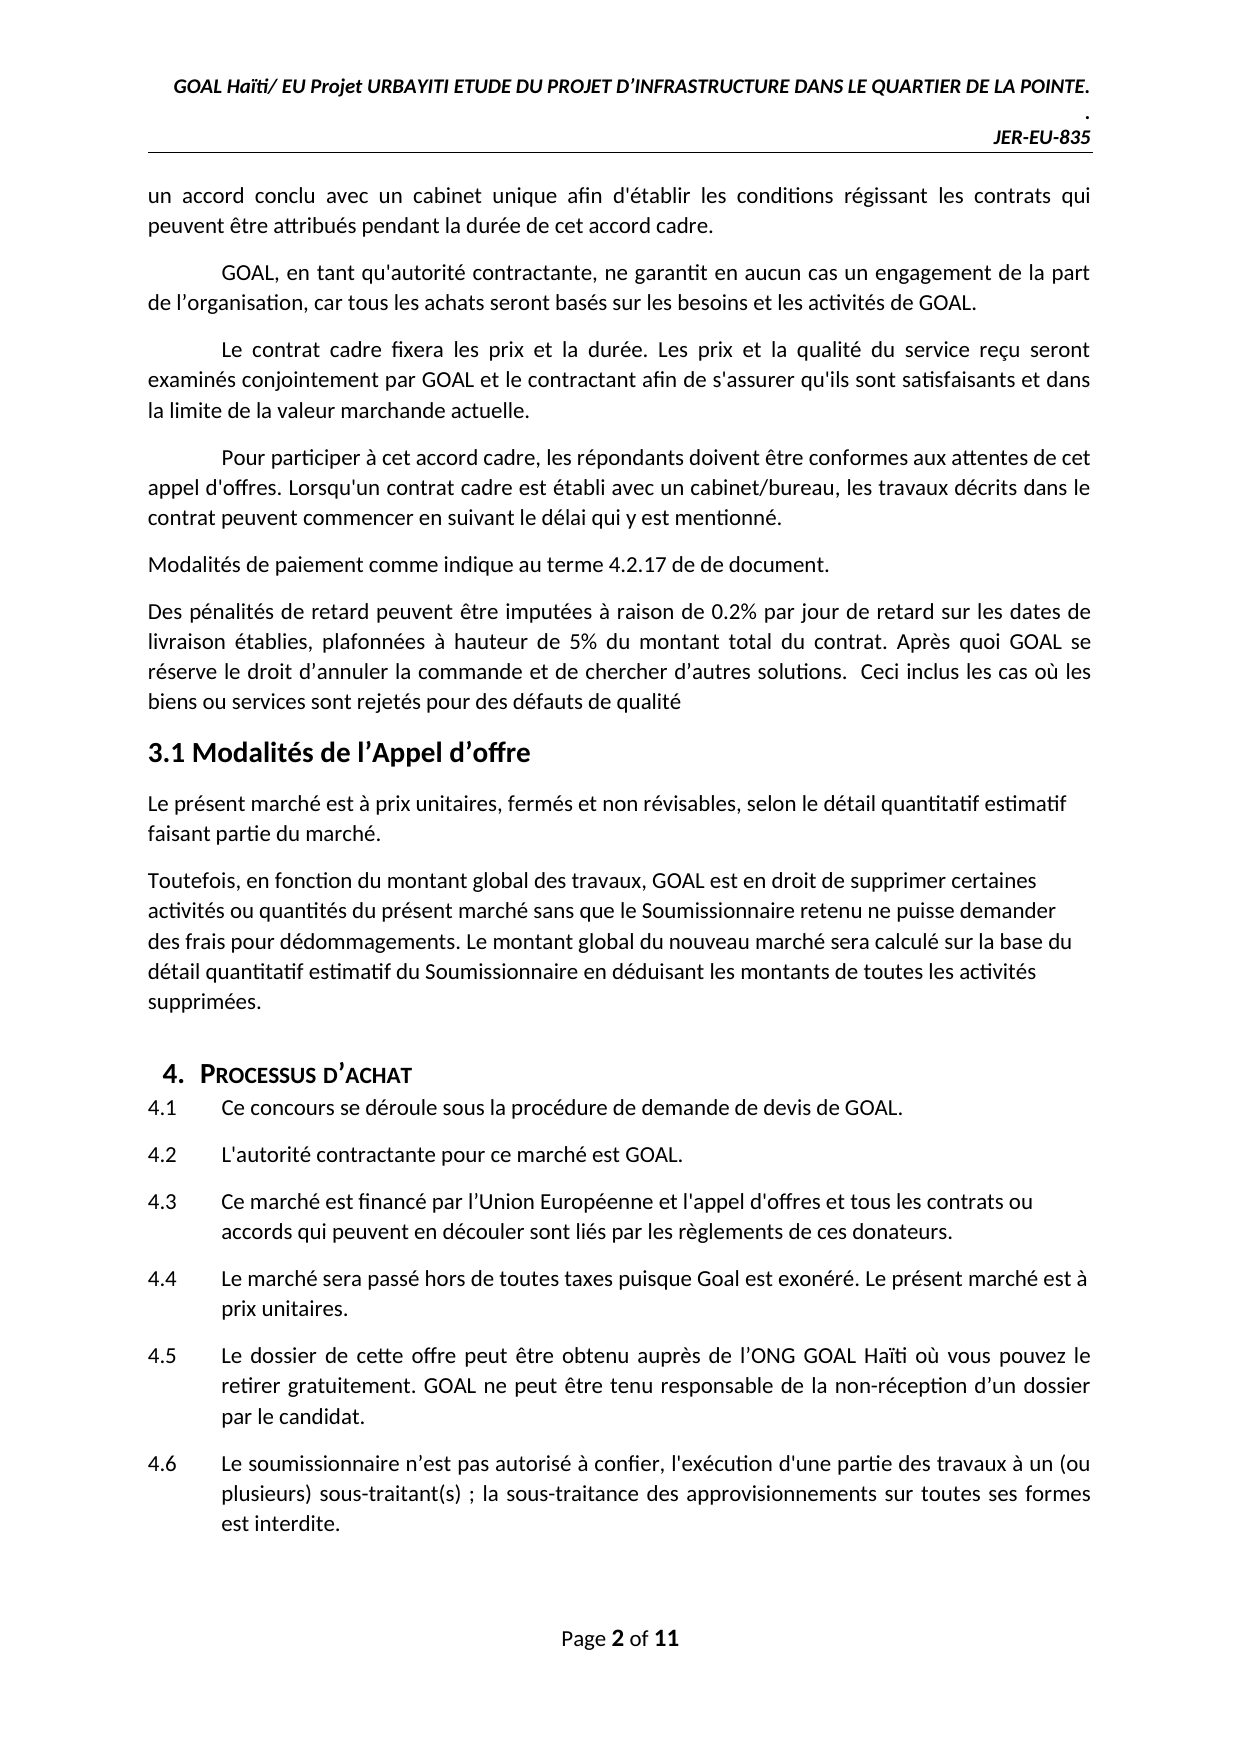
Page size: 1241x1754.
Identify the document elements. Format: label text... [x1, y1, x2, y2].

text 4.4 Le marché sera passé hors de toutes taxes puisque Goal est exonéré. Le présent marché est à prix unitaires. [148, 1264, 1093, 1322]
text 3.1 Modalités de l’Appel d’offre [148, 734, 1093, 770]
text 4.6 Le soumissionnaire n’est pas autorisé à confier, l'exécution d'une partie des travaux à un (ou plusieurs) sous-traitant(s) ; la sous-traitance des approvisionnements sur toutes ses formes est interdite. [148, 1449, 1093, 1537]
text GOAL, en tant qu'autorité contractante, ne garantit en aucun cas un engagement de la part de l’organisation, car tous les achats seront basés sur les besoins et les activités de GOAL. [148, 258, 1093, 316]
text 4.1 Ce concours se déroule sous la procédure de demande de devis de GOAL. [148, 1093, 1093, 1121]
text Modalités de paiement comme indique au terme 4.2.17 de de document. [148, 550, 1093, 578]
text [148, 181, 1093, 239]
text Le présent marché est à prix unitaires, fermés et non révisables, selon le détail quantitatif estimatif faisant partie du marché. [148, 789, 1093, 848]
text Pour participer à cet accord cadre, les répondants doivent être conformes aux attentes de cet appel d'offres. Lorsqu'un contrat cadre est établi avec un cabinet/bureau, les travaux décrits dans le contrat peuvent commencer en suivant le délai qui y est mentionné. [148, 443, 1093, 531]
text 4.3 Ce marché est financé par l’Union Européenne et l'appel d'offres et tous les contrats ou accords qui peuvent en découler sont liés par les règlements de ces donateurs. [148, 1187, 1093, 1245]
text Le contrat cadre fixera les prix et la durée. Les prix et la qualité du service reçu seront examinés conjointement par GOAL et le contractant afin de s'assurer qu'ils sont satisfaisants et dans la limite de la valeur marchande actuelle. [148, 335, 1093, 424]
text 4.5 Le dossier de cette offre peut être obtenu auprès de l’ONG GOAL Haïti où vous pouvez le retirer gratuitement. GOAL ne peut être tenu responsable de la non-réception d’un dossier par le candidat. [148, 1341, 1093, 1430]
subtitle Processus d’achat [162, 1055, 1093, 1091]
text 4.2 L'autorité contractante pour ce marché est GOAL. [148, 1140, 1093, 1168]
text Toutefois, en fonction du montant global des travaux, GOAL est en droit de supprimer certaines activités ou quantités du présent marché sans que le Soumissionnaire retenu ne puisse demander des frais pour dédommagements. Le montant global du nouveau marché sera calculé sur la base du détail quantitatif estimatif du Soumissionnaire en déduisant les montants de toutes les activités supprimées. [148, 866, 1093, 1015]
text Des pénalités de retard peuvent être imputées à raison de 0.2% par jour de retard sur les dates de livraison établies, plafonnées à hauteur de 5% du montant total du contrat. Après quoi GOAL se réserve le droit d’annuler la commande et de chercher d’autres solutions. Ceci inclus les cas où les biens ou services sont rejetés pour des défauts de qualité [148, 597, 1093, 715]
